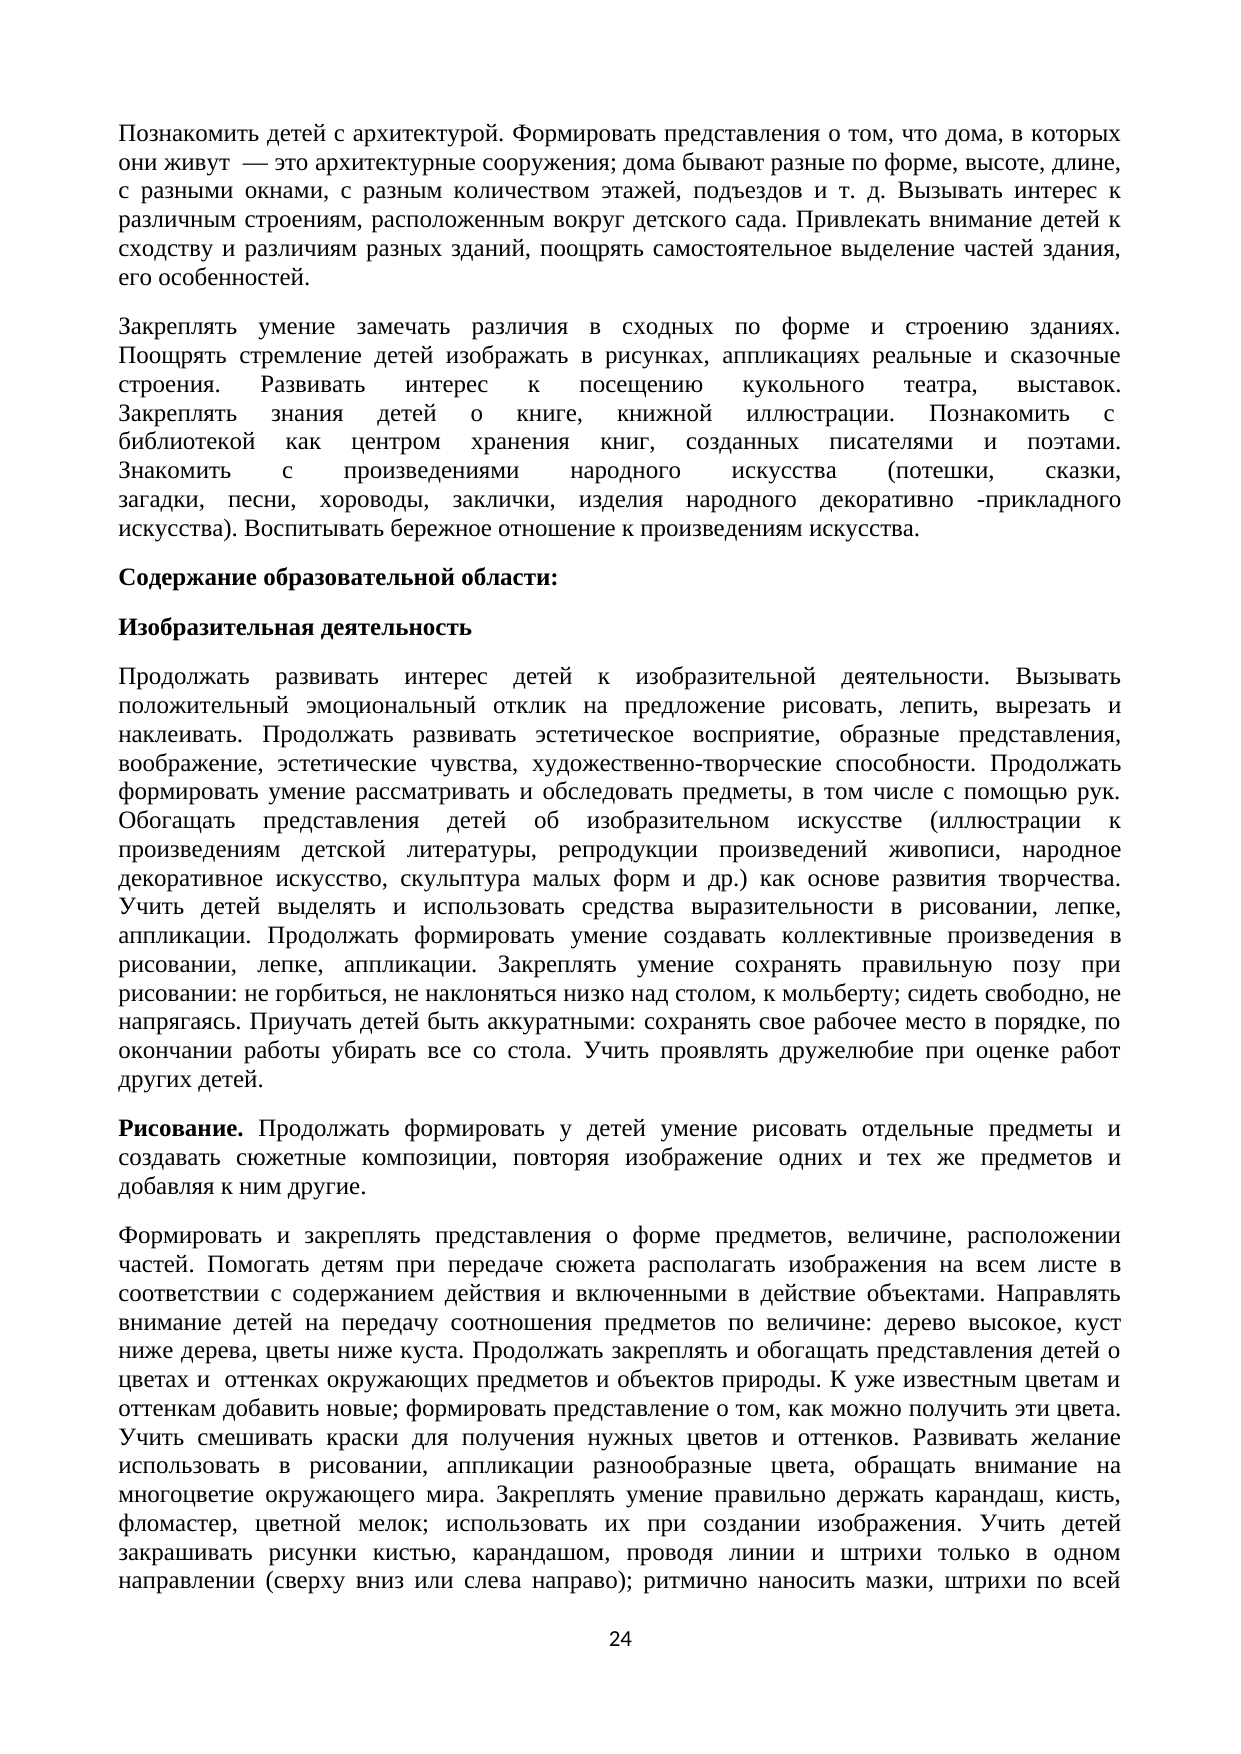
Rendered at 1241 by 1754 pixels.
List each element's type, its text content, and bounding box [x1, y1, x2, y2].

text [118, 1221, 1122, 1594]
text Продолжать развивать интерес детей к изобразительной деятельности. Вызывать положительный эмоциональный отклик на предложение рисовать, лепить, вырезать и наклеивать. Продолжать развивать эстетическое восприятие, образные представления, воображение, эстетические чувства, художественно-творческие способности. Продолжать формировать умение рассматривать и обследовать предметы, в том числе с помощью рук. Обогащать представления детей об изобразительном искусстве (иллюстрации к произведениям детской литературы, репродукции произведений живописи, народное декоративное искусство, скульптура малых форм и др.) как основе развития творчества. Учить детей выделять и использовать средства выразительности в рисовании, лепке, аппликации. Продолжать формировать умение создавать коллективные произведения в рисовании, лепке, аппликации. Закреплять умение сохранять правильную позу при рисовании: не горбиться, не наклоняться низко над столом, к мольберту; сидеть свободно, не напрягаясь. Приучать детей быть аккуратными: сохранять свое рабочее место в порядке, по окончании работы убирать все со стола. Учить проявлять дружелюбие при оценке работ других детей. [118, 661, 1122, 1093]
text Содержание образовательной области: [118, 562, 1122, 591]
text Рисование. Продолжать формировать у детей умение рисовать отдельные предметы и создавать сюжетные композиции, повторяя изображение одних и тех же предметов и добавляя к ним другие. [118, 1113, 1122, 1200]
text Закреплять умение замечать различия в сходных по форме и строению зданиях. Поощрять стремление детей изображать в рисунках, аппликациях реальные и сказочные строения. Развивать интерес к посещению кукольного театра, выставок. Закреплять знания детей о книге, книжной иллюстрации. Познакомить с библиотекой как центром хранения книг, созданных писателями и поэтами. Знакомить с произведениями народного искусства (потешки, сказки, загадки, песни, хороводы, заклички, изделия народного декоративно -прикладного искусства). Воспитывать бережное отношение к произведениям искусства. [118, 311, 1122, 541]
text Изобразительная деятельность [118, 612, 1122, 641]
text Познакомить детей с архитектурой. Формировать представления о том, что дома, в которых они живут — это архитектурные сооружения; дома бывают разные по форме, высоте, длине, с разными окнами, с разным количеством этажей, подъездов и т. д. Вызывать интерес к различным строениям, расположенным вокруг детского сада. Привлекать внимание детей к сходству и различиям разных зданий, поощрять самостоятельное выделение частей здания, его особенностей. [118, 118, 1122, 291]
